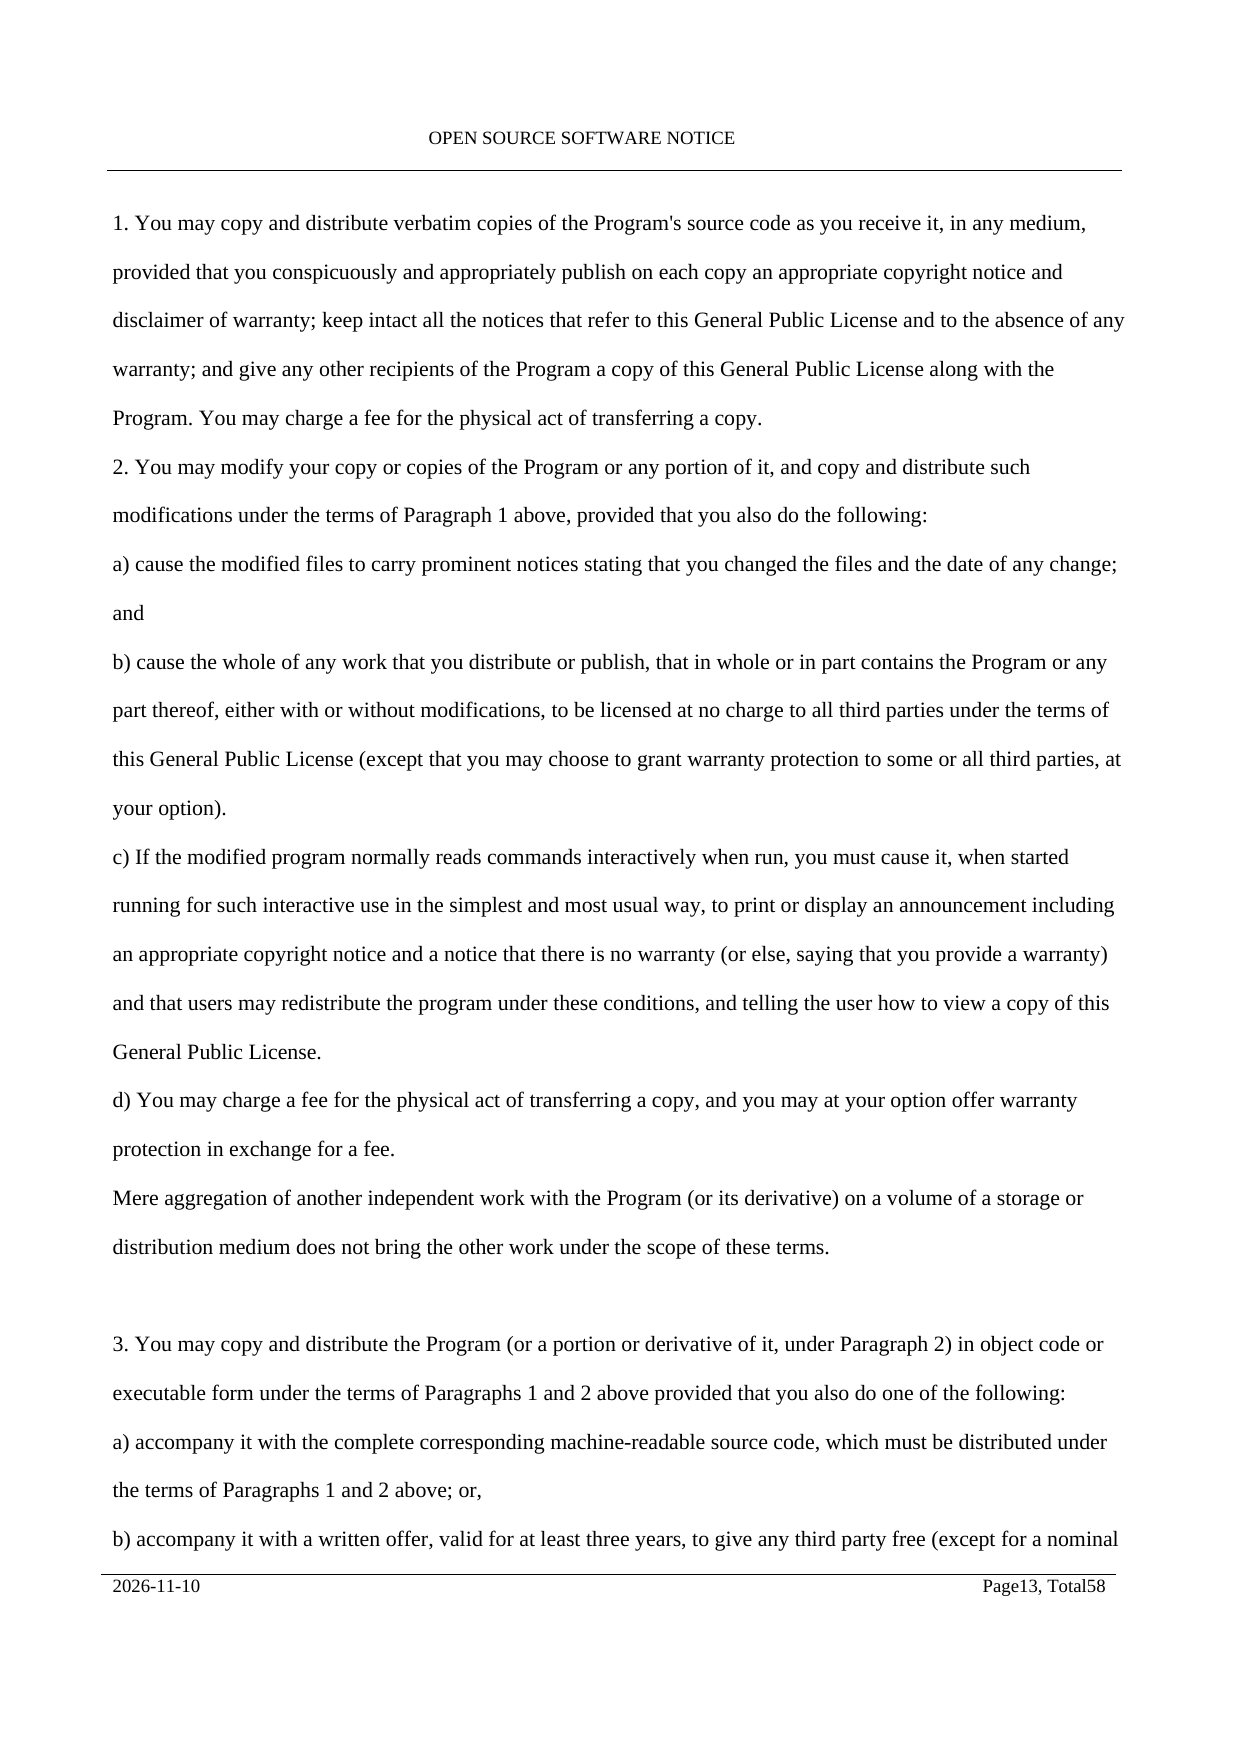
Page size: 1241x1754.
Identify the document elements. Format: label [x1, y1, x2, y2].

text [112, 206, 1128, 1555]
